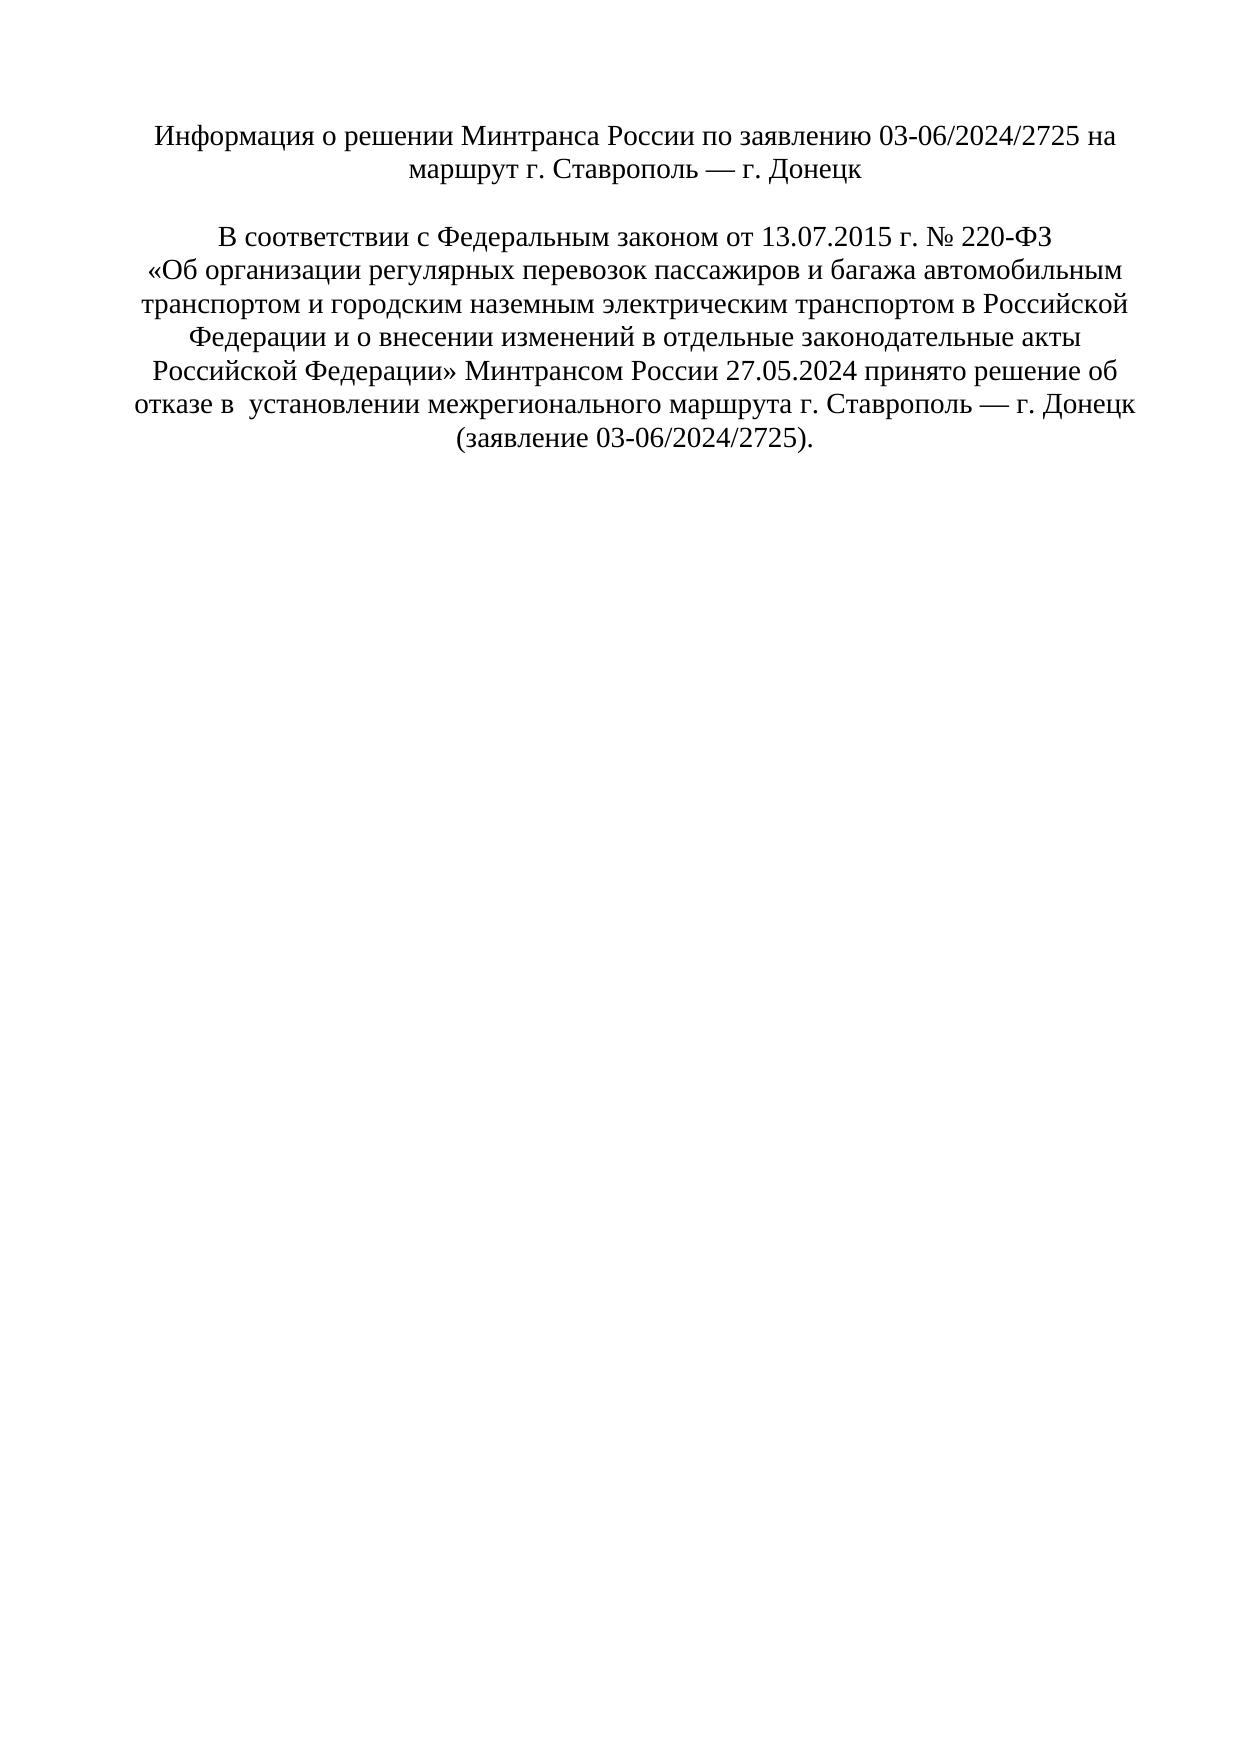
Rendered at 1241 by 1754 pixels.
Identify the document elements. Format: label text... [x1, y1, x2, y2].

text В соответствии с Федеральным законом от 13.07.2015 г. № 220-ФЗ «Об организации регулярных перевозок пассажиров и багажа автомобильным транспортом и городским наземным электрическим транспортом в Российской Федерации и о внесении изменений в отдельные законодательные акты Российской Федерации» Минтрансом России 27.05.2024 принято решение об отказе в установлении межрегионального маршрута г. Ставрополь — г. Донецк (заявление 03-06/2024/2725). [118, 219, 1152, 453]
text Информация о решении Минтранса России по заявлению 03-06/2024/2725 на маршрут г. Ставрополь — г. Донецк [118, 118, 1152, 185]
